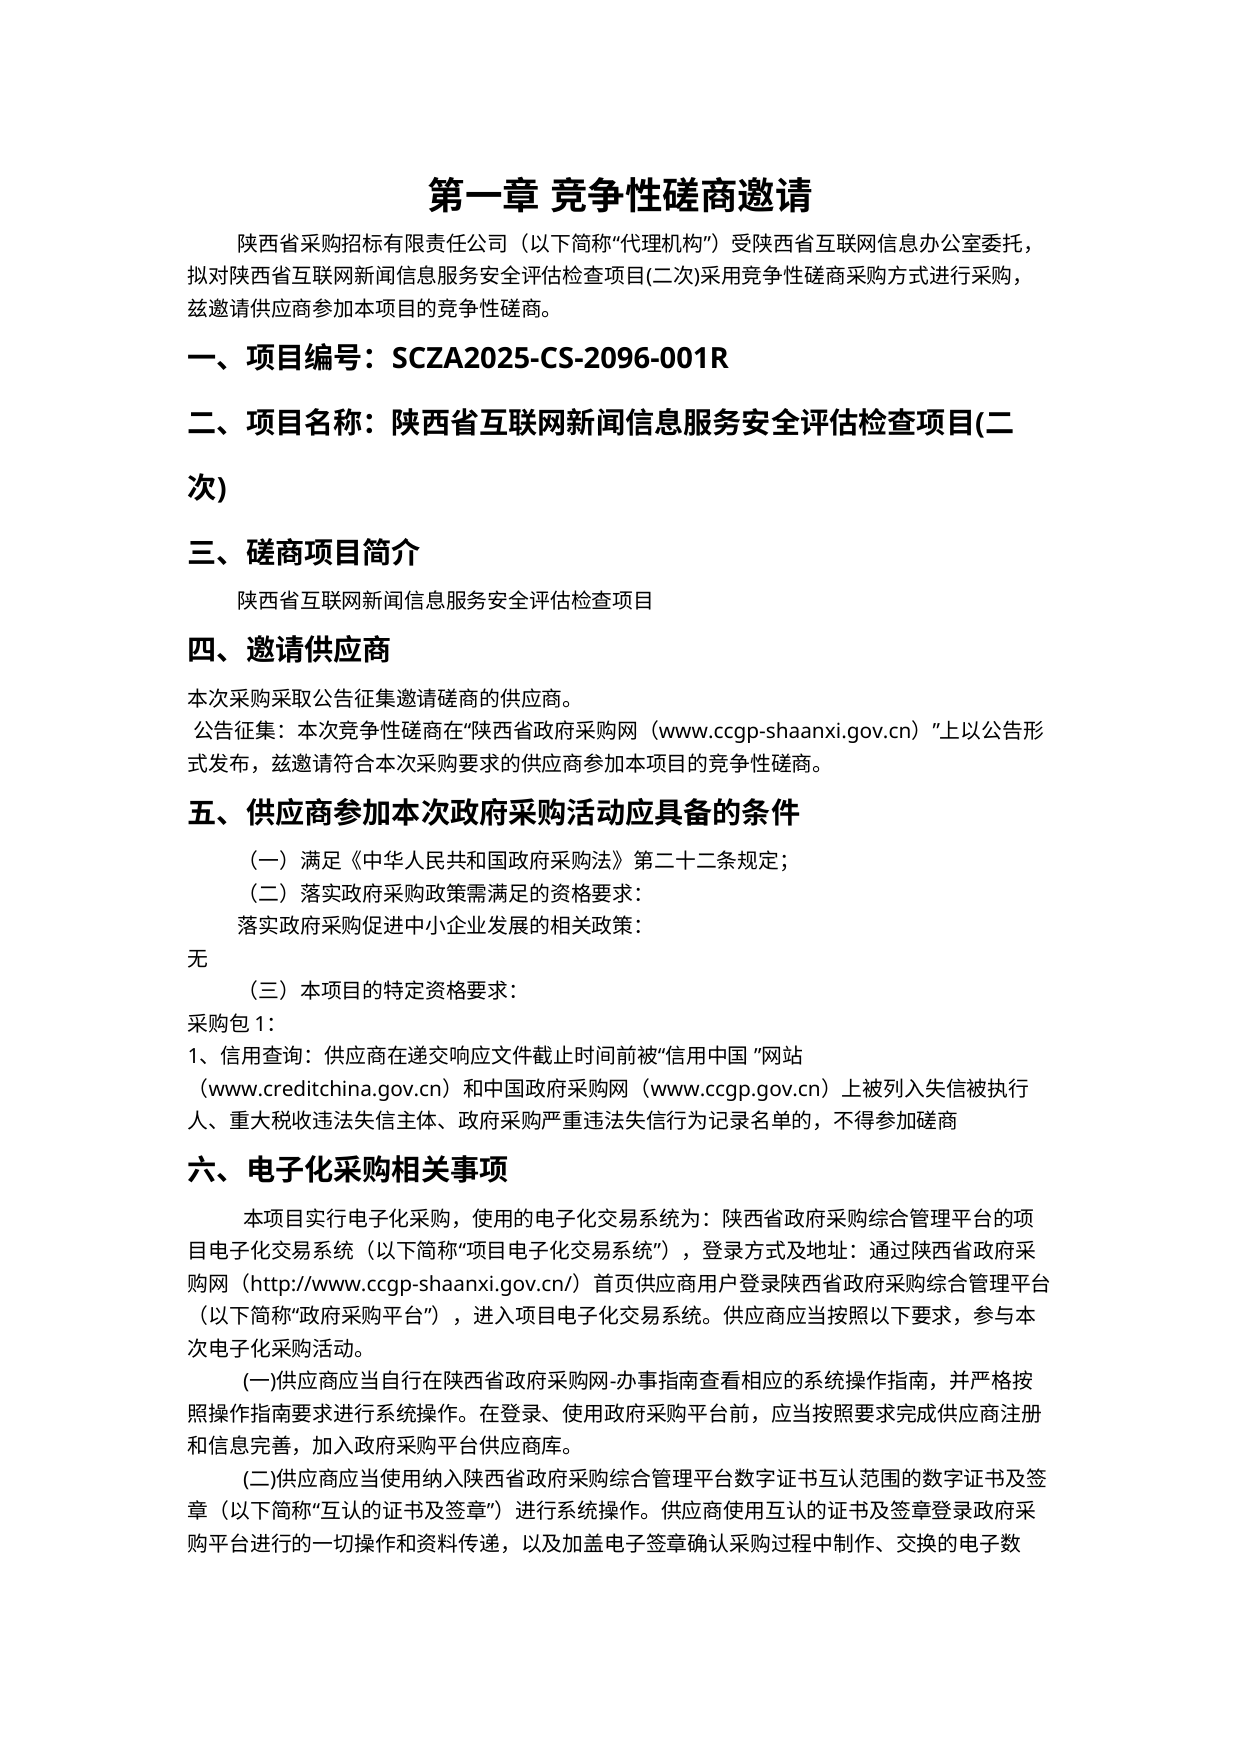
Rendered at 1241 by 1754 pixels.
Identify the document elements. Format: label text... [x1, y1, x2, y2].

text 五、供应商参加本次政府采购活动应具备的条件 [187, 779, 1053, 844]
text 1、信用查询：供应商在递交响应文件截止时间前被“信用中国 ”网站（www.creditchina.gov.cn）和中国政府采购网（www.ccgp.gov.cn）上被列入失信被执行人、重大税收违法失信主体、政府采购严重违法失信行为记录名单的，不得参加磋商 [187, 1039, 1053, 1137]
text 陕西省互联网新闻信息服务安全评估检查项目 [187, 584, 1053, 617]
text （二）落实政府采购政策需满足的资格要求： [187, 877, 1053, 909]
text 本次采购采取公告征集邀请磋商的供应商。 [187, 682, 1053, 714]
text 本项目实行电子化采购，使用的电子化交易系统为：陕西省政府采购综合管理平台的项目电子化交易系统（以下简称“项目电子化交易系统”），登录方式及地址：通过陕西省政府采购网（http://www.ccgp-shaanxi.gov.cn/）首页供应商用户登录陕西省政府采购综合管理平台（以下简称“政府采购平台”），进入项目电子化交易系统。供应商应当按照以下要求，参与本次电子化采购活动。 [187, 1202, 1053, 1364]
text 三、磋商项目简介 [187, 519, 1053, 584]
text （一）满足《中华人民共和国政府采购法》第二十二条规定； [187, 844, 1053, 877]
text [187, 1462, 1053, 1559]
text 采购包1： [187, 1007, 1053, 1039]
text 二、项目名称：陕西省互联网新闻信息服务安全评估检查项目(二次) [187, 389, 1053, 519]
text 无 [187, 942, 1053, 974]
text 落实政府采购促进中小企业发展的相关政策： [187, 909, 1053, 942]
text （三）本项目的特定资格要求： [187, 974, 1053, 1007]
text 陕西省采购招标有限责任公司（以下简称“代理机构”）受陕西省互联网信息办公室委托，拟对陕西省互联网新闻信息服务安全评估检查项目(二次)采用竞争性磋商采购方式进行采购，兹邀请供应商参加本项目的竞争性磋商。 [187, 227, 1053, 324]
text (一)供应商应当自行在陕西省政府采购网-办事指南查看相应的系统操作指南，并严格按照操作指南要求进行系统操作。在登录、使用政府采购平台前，应当按照要求完成供应商注册和信息完善，加入政府采购平台供应商库。 [187, 1364, 1053, 1462]
text 一、项目编号：SCZA2025-CS-2096-001R [187, 324, 1053, 389]
text 四、邀请供应商 [187, 617, 1053, 682]
text 六、电子化采购相关事项 [187, 1137, 1053, 1202]
text 第一章 竞争性磋商邀请 [187, 162, 1053, 227]
text 公告征集：本次竞争性磋商在“陕西省政府采购网（www.ccgp-shaanxi.gov.cn）”上以公告形式发布，兹邀请符合本次采购要求的供应商参加本项目的竞争性磋商。 [187, 714, 1053, 779]
